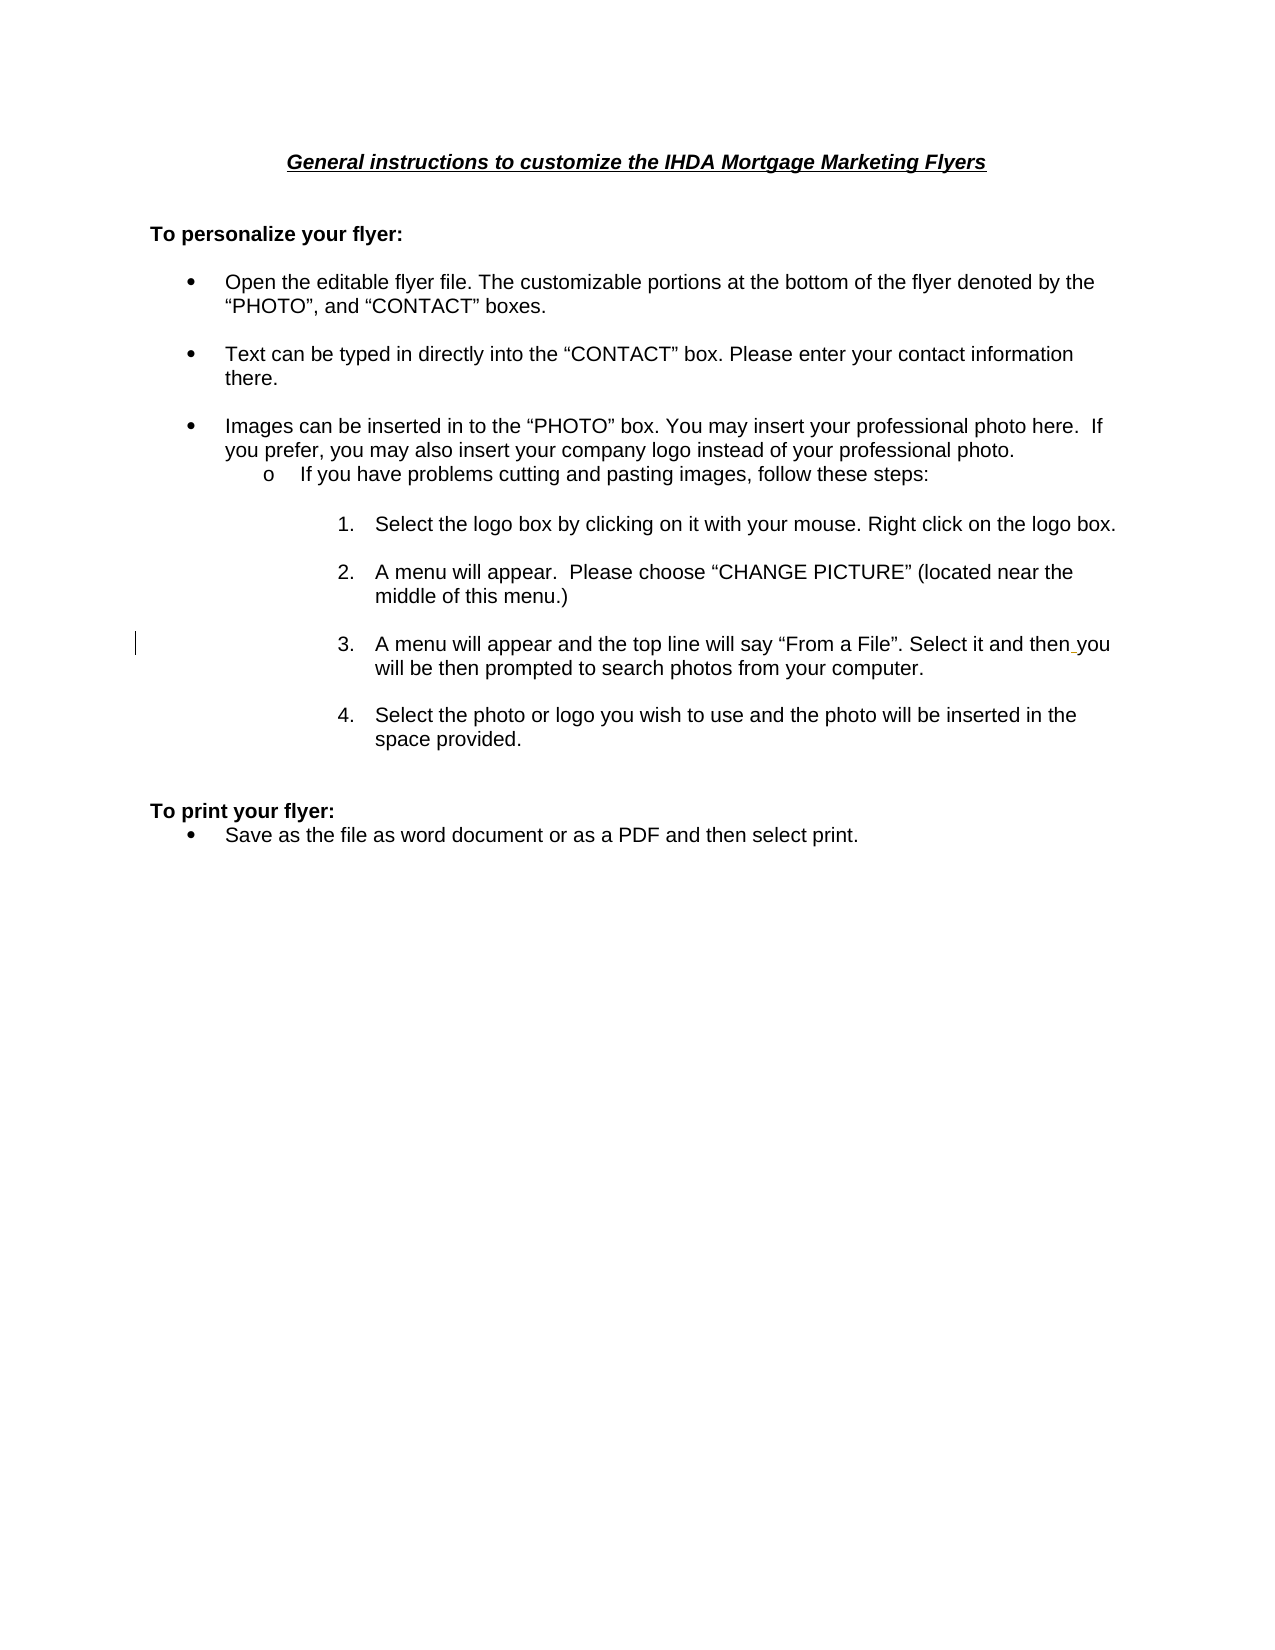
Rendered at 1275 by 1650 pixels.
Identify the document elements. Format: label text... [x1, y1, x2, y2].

list If you have problems cutting and pasting images, follow these steps: [262, 462, 1125, 488]
list A menu will appear and the top line will say “From a File”. Select it and thenyou will be then prompted to search photos from your computer. [337, 631, 1125, 679]
list To print your flyer: [150, 799, 1125, 823]
text General instructions to customize the IHDA Mortgage Marketing Flyers [150, 150, 1125, 174]
list Text can be typed in directly into the “CONTACT” box. Please enter your contact information there. [187, 342, 1125, 390]
text To personalize your flyer: [150, 222, 1125, 246]
list Images can be inserted in to the “PHOTO” box. You may insert your professional photo here. If you prefer, you may also insert your company logo instead of your professional photo. [187, 414, 1125, 462]
list A menu will appear. Please choose “CHANGE PICTURE” (located near the middle of this menu.) [337, 559, 1125, 607]
list Select the photo or logo you wish to use and the photo will be inserted in the space provided. [337, 703, 1125, 751]
list Open the editable flyer file. The customizable portions at the bottom of the flyer denoted by the “PHOTO”, and “CONTACT” boxes. [187, 270, 1125, 318]
list Save as the file as word document or as a PDF and then select print. [187, 823, 1125, 847]
list Select the logo box by clicking on it with your mouse. Right click on the logo box. [337, 512, 1125, 536]
